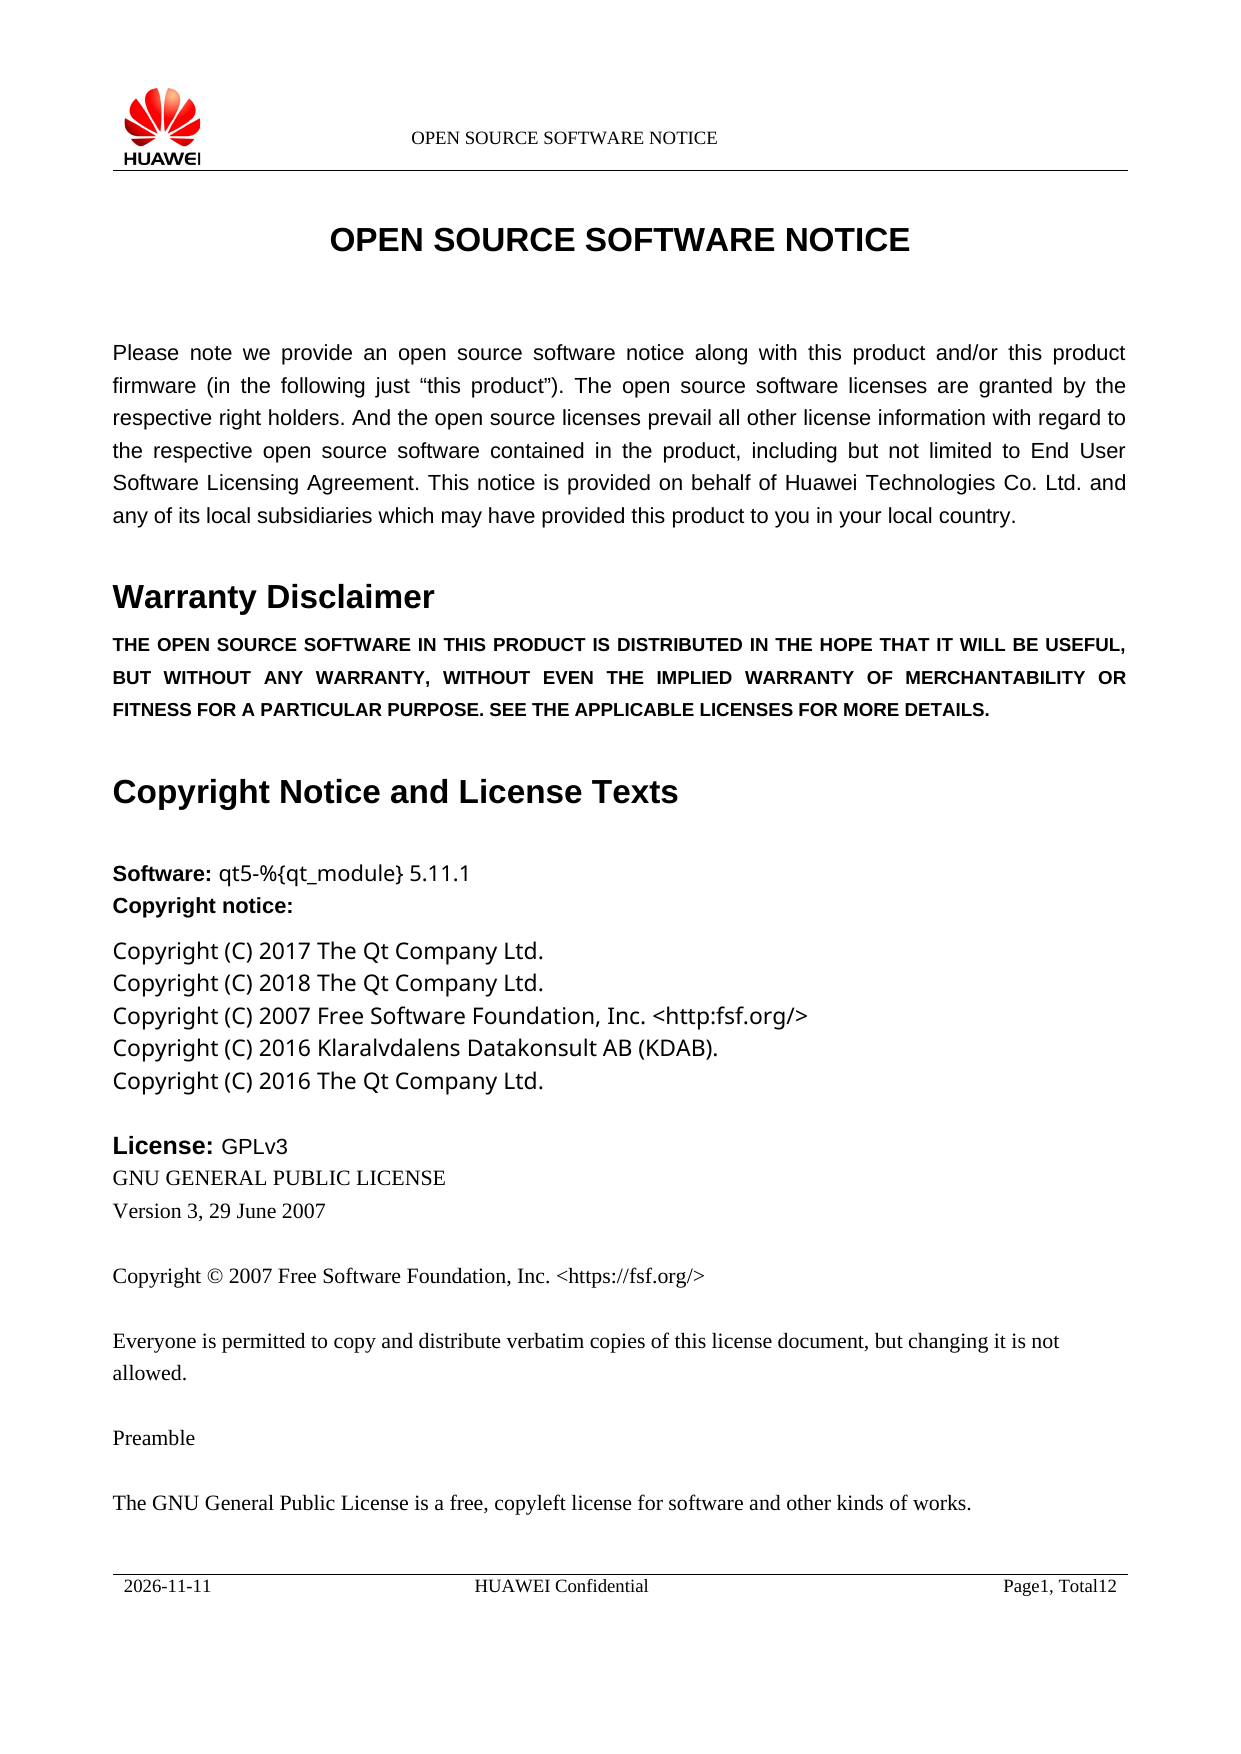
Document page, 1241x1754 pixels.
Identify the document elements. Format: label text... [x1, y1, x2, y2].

title Software: qt5-%{qt_module} 5.11.1 [112, 856, 1128, 889]
text Copyright notice: [112, 889, 1128, 921]
text Copyright (C) 2017 The Qt Company Ltd. Copyright (C) 2018 The Qt Company Ltd. Copyright (C) 2007 Free Software Foundation, Inc. <http:fsf.org/> Copyright (C) 2016 Klaralvdalens Datakonsult AB (KDAB). Copyright (C) 2016 The Qt Company Ltd. [112, 934, 1128, 1129]
text Please note we provide an open source software notice along with this product and/or this product firmware (in the following just “this product”). The open source software licenses are granted by the respective right holders. And the open source licenses prevail all other license information with regard to the respective open source software contained in the product, including but not limited to End User Software Licensing Agreement. This notice is provided on behalf of Huawei Technologies Co. Ltd. and any of its local subsidiaries which may have provided this product to you in your local country. [112, 336, 1128, 531]
picture [124, 88, 201, 165]
text Warranty Disclaimer [112, 564, 1128, 629]
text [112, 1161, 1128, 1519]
text OPEN SOURCE SOFTWARE NOTICE [112, 206, 1128, 271]
text The open source software in this product is distributed in the hope that it will be useful, but WITHOUT ANY WARRANTY, without even the implied warranty of MERCHANTABILITY or FITNESS FOR A PARTICULAR PURPOSE. See the applicable licenses for more details. [112, 629, 1128, 726]
text Copyright Notice and License Texts [112, 759, 1128, 824]
text License: GPLv3 [112, 1129, 1128, 1161]
